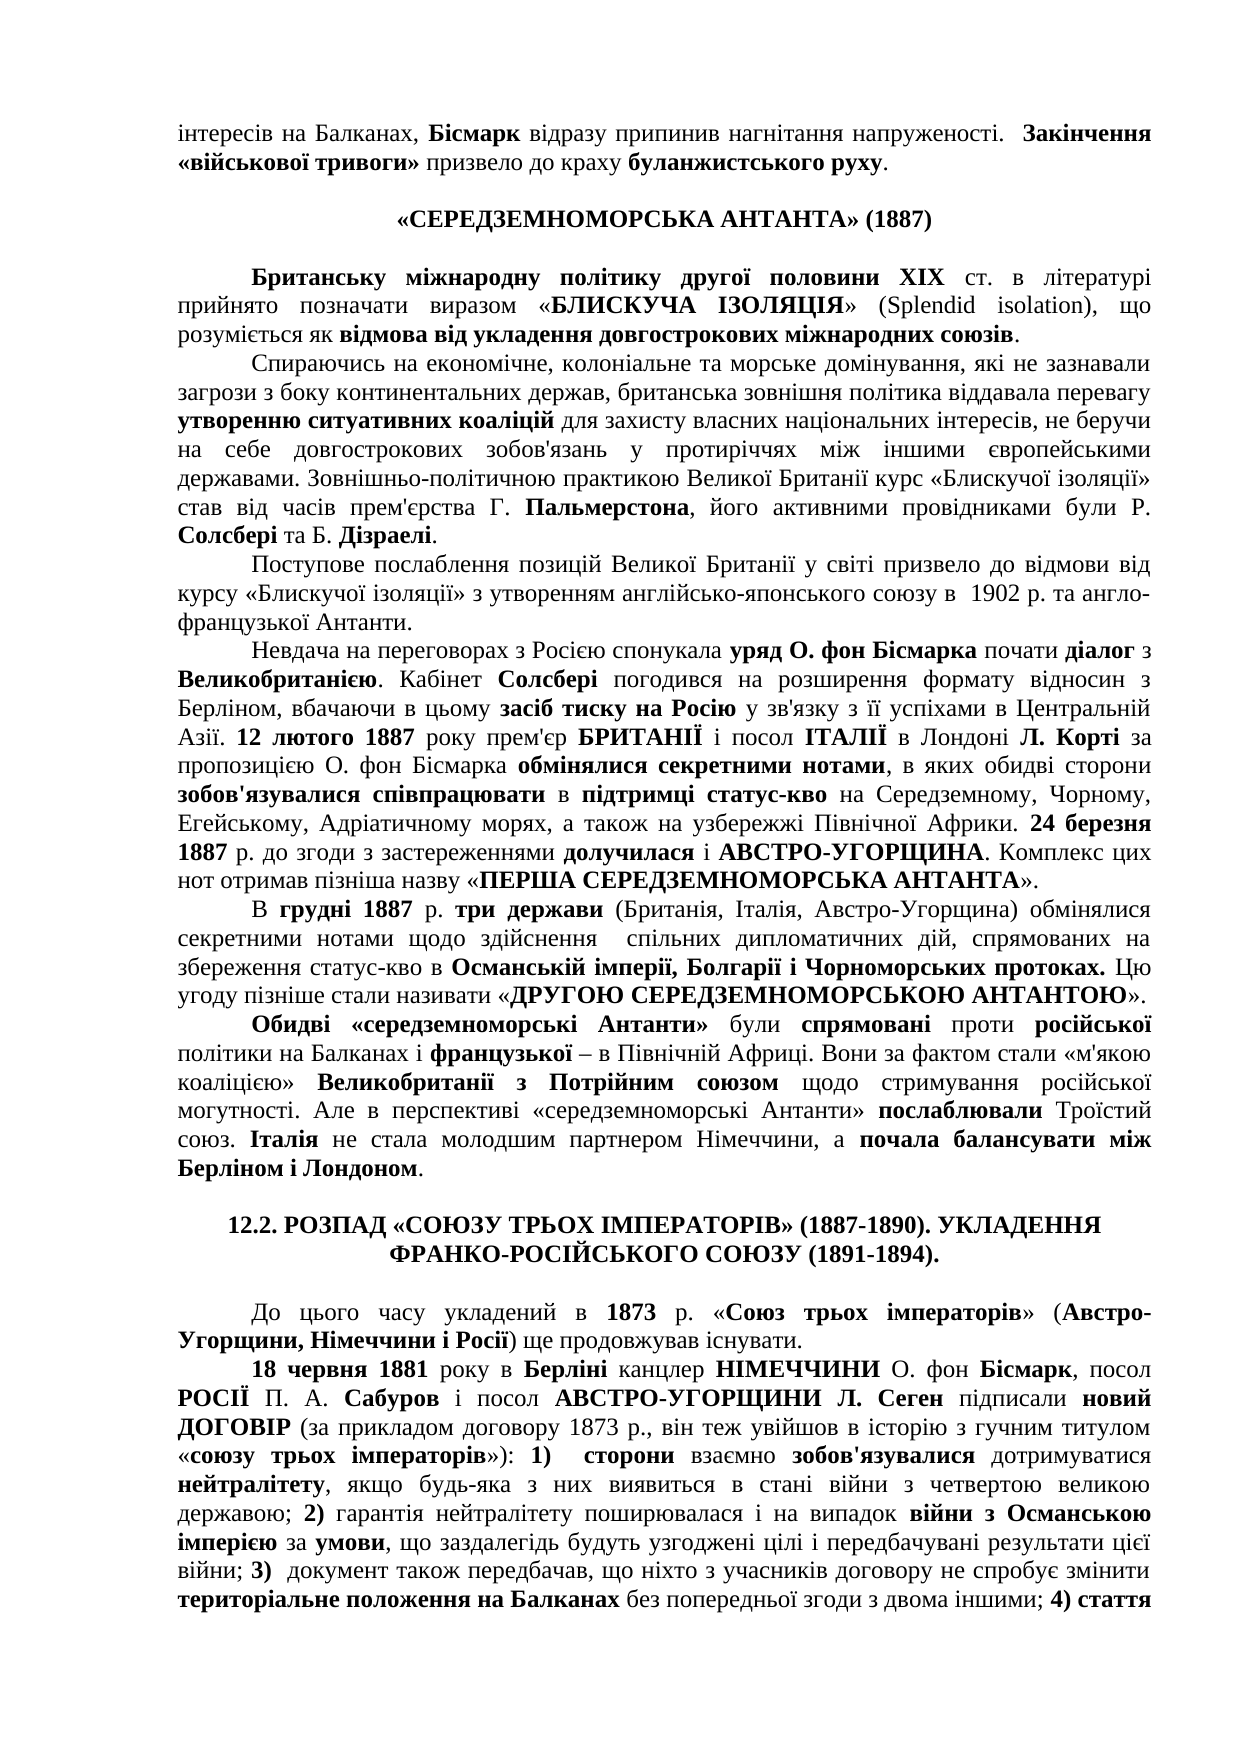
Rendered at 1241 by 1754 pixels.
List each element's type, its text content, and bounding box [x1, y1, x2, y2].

text Невдача на переговорах з Росією спонукала уряд О. фон Бісмарка почати діалог з Великобританією. Кабінет Солсбері погодився на розширення формату відносин з Берліном, вбачаючи в цьому засіб тиску на Росію у зв'язку з її успіхами в Центральній Азії. 12 лютого 1887 року прем'єр БРИТАНІЇ і посол ІТАЛІЇ в Лондоні Л. Корті за пропозицією О. фон Бісмарка обмінялися секретними нотами, в яких обидві сторони зобов'язувалися співпрацювати в підтримці статус-кво на Середземному, Чорному, Егейському, Адріатичному морях, а також на узбережжі Північної Африки. 24 березня 1887 р. до згоди з застереженнями долучилася і АВСТРО-УГОРЩИНА. Комплекс цих нот отримав пізніша назву «ПЕРША СЕРЕДЗЕМНОМОРСЬКА АНТАНТА». [177, 636, 1152, 894]
text Обидві «середземноморські Антанти» були спрямовані проти російської політики на Балканах і французької – в Північній Африці. Вони за фактом стали «м'якою коаліцією» Великобританії з Потрійним союзом щодо стримування російської могутності. Але в перспективі «середземноморські Антанти» послаблювали Троїстий союз. Італія не стала молодшим партнером Німеччини, а почала балансувати між Берліном і Лондоном. [177, 1009, 1152, 1182]
text «СЕРЕДЗЕМНОМОРСЬКА АНТАНТА» (1887) [177, 204, 1152, 233]
text 12.2. РОЗПАД «СОЮЗУ ТРЬОХ ІМПЕРАТОРІВ» (1887-1890). УКЛАДЕННЯ ФРАНКО-РОСІЙСЬКОГО СОЮЗУ (1891-1894). [177, 1211, 1152, 1268]
text В грудні 1887 р. три держави (Британія, Італія, Австро-Угорщина) обмінялися секретними нотами щодо здійснення спільних дипломатичних дій, спрямованих на збереження статус-кво в Османській імперії, Болгарії і Чорноморських протоках. Цю угоду пізніше стали називати «ДРУГОЮ СЕРЕДЗЕМНОМОРСЬКОЮ АНТАНТОЮ». [177, 894, 1152, 1009]
text Спираючись на економічне, колоніальне та морське домінування, які не зазнавали загрози з боку континентальних держав, британська зовнішня політика віддавала перевагу утворенню ситуативних коаліцій для захисту власних національних інтересів, не беручи на себе довгострокових зобов'язань у протиріччях між іншими європейськими державами. Зовнішньо-політичною практикою Великої Британії курс «Блискучої ізоляції» став від часів прем'єрства Г. Пальмерстона, його активними провідниками були Р. Солсбері та Б. Дізраелі. [177, 348, 1152, 549]
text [177, 1354, 1152, 1613]
text Поступове послаблення позицій Великої Британії у світі призвело до відмови від курсу «Блискучої ізоляції» з утворенням англійсько-японського союзу в 1902 р. та англо-французької Антанти. [177, 549, 1152, 636]
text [177, 118, 1152, 176]
text Британську міжнародну політику другої половини XIX ст. в літературі прийнято позначати виразом «БЛИСКУЧА ІЗОЛЯЦІЯ» (Splendid isolation), що розуміється як відмова від укладення довгострокових міжнародних союзів. [177, 262, 1152, 348]
text До цього часу укладений в 1873 р. «Союз трьох імператорів» (Австро-Угорщини, Німеччини і Росії) ще продовжував існувати. [177, 1297, 1152, 1354]
